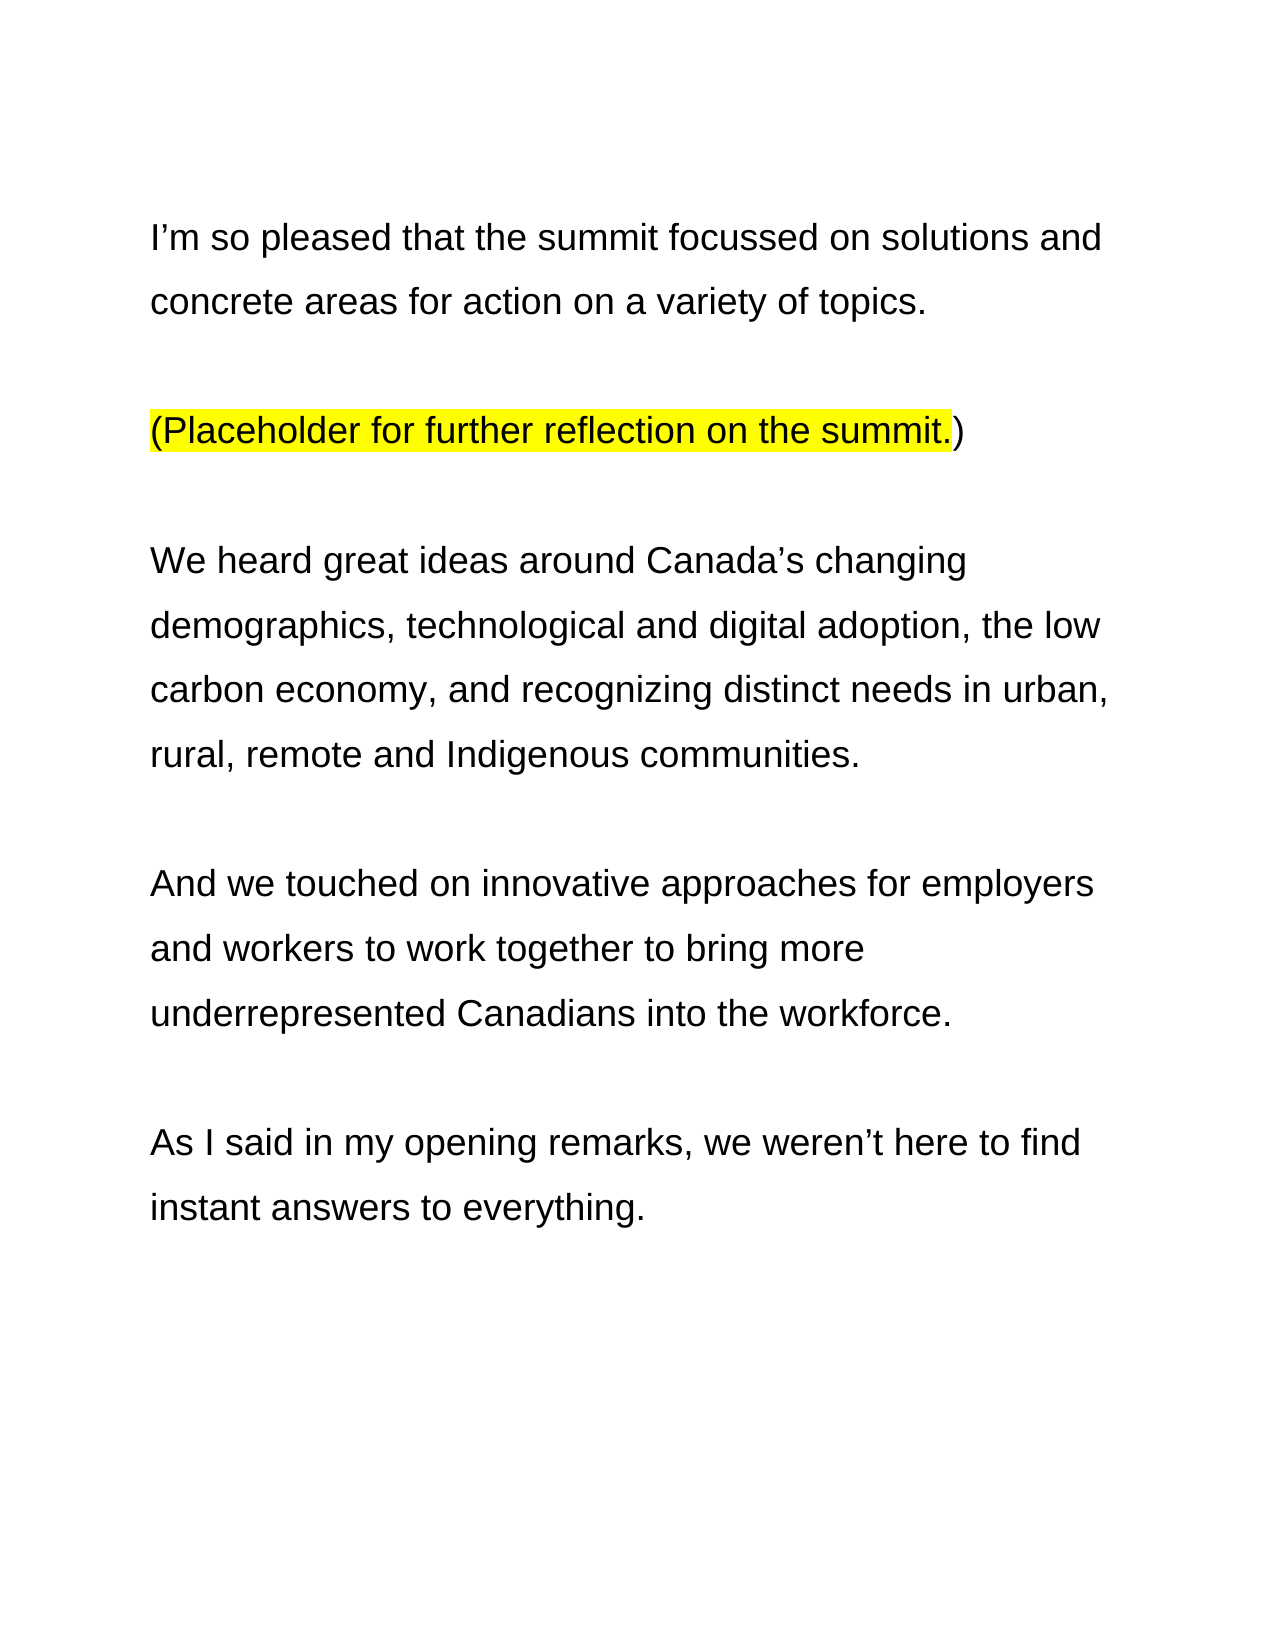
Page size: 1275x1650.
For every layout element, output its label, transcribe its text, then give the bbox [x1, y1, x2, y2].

text (Placeholder for further reflection on the summit.) [952, 409, 1125, 452]
text And we touched on innovative approaches for employers and workers to work together to bring more underrepresented Canadians into the workforce. [150, 862, 1125, 1034]
text I’m so pleased that the summit focussed on solutions and concrete areas for action on a variety of topics. [150, 215, 1125, 322]
text We heard great ideas around Canada’s changing demographics, technological and digital adoption, the low carbon economy, and recognizing distinct needs in urban, rural, remote and Indigenous communities. [150, 538, 1125, 775]
text As I said in my opening remarks, we weren’t here to find instant answers to everything. [150, 1120, 1125, 1228]
